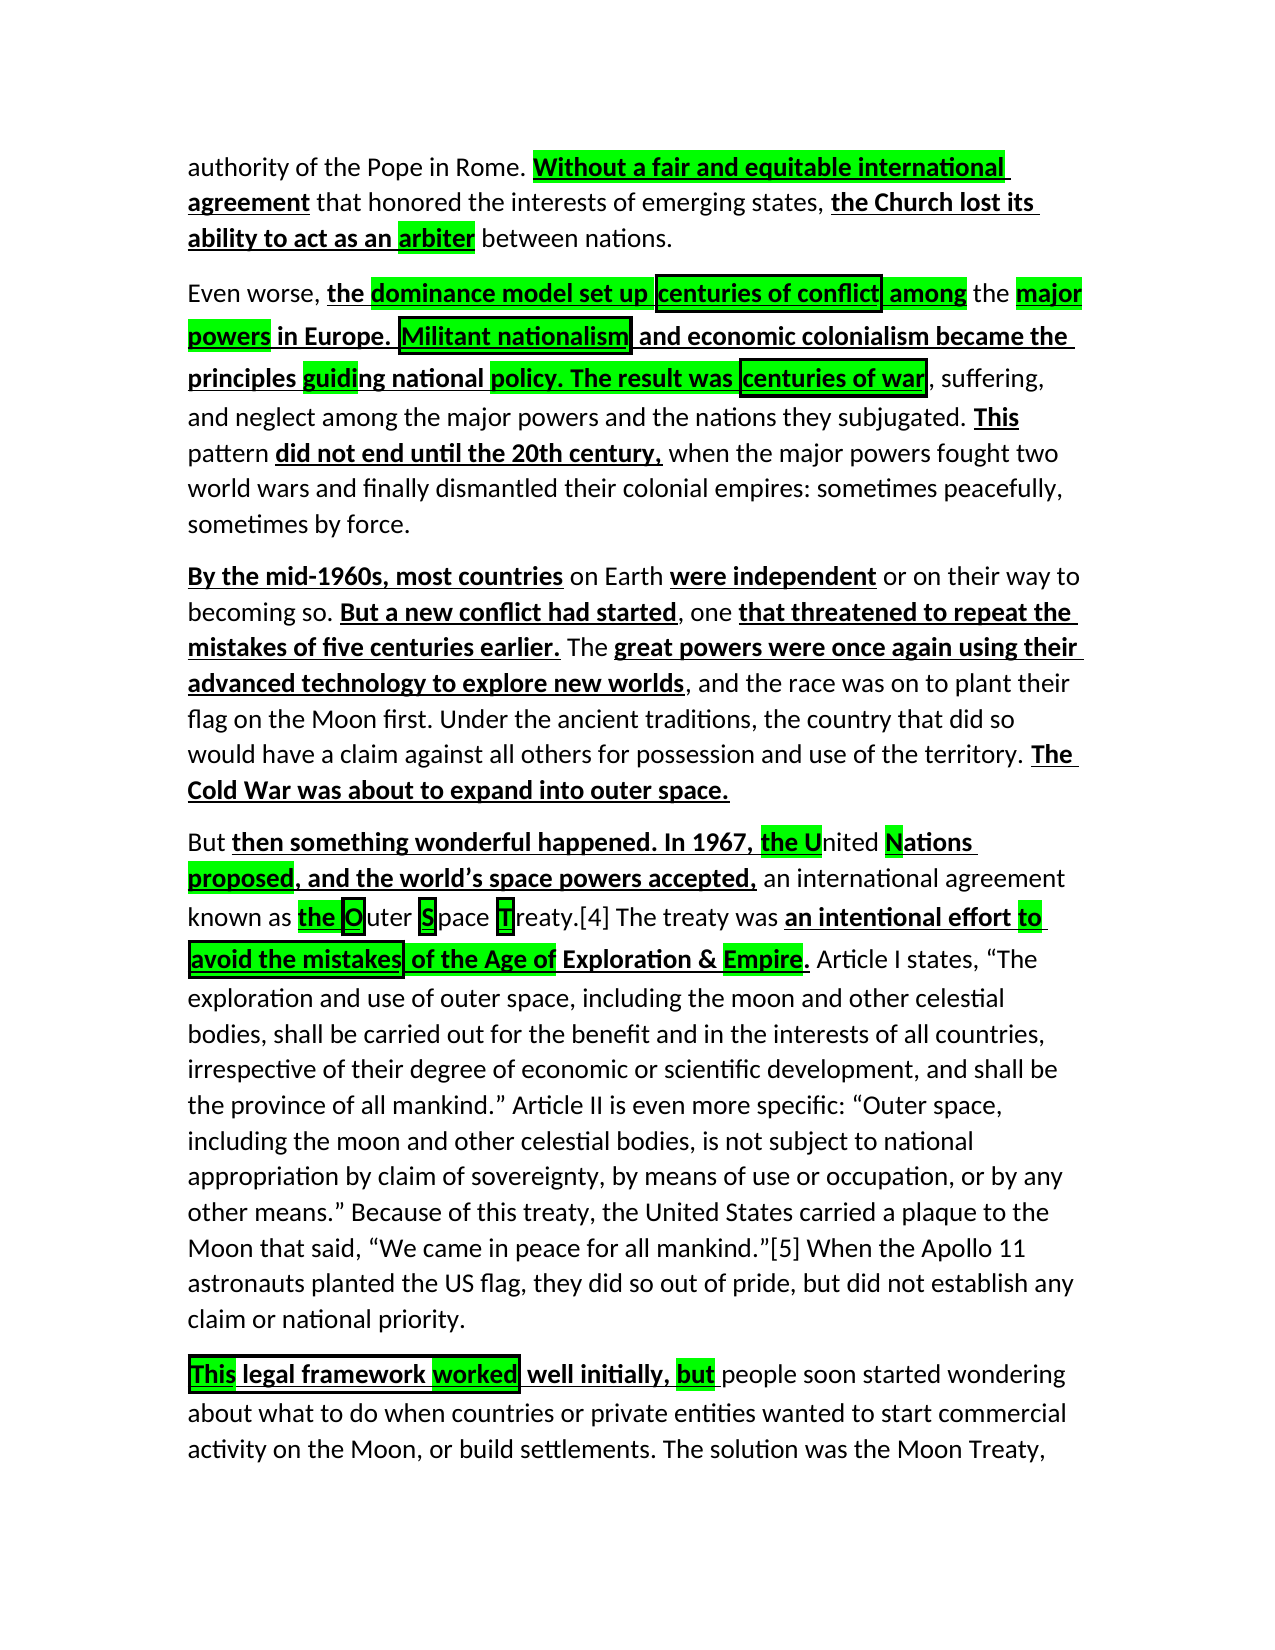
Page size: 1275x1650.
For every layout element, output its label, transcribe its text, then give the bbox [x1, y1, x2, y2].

text By the mid-1960s, most countries on Earth were independent or on their way to becoming so. But a new conflict had started, one that threatened to repeat the mistakes of five centuries earlier. The great powers were once again using their advanced technology to explore new worlds, and the race was on to plant their flag on the Moon first. Under the ancient traditions, the country that did so would have a claim against all others for possession and use of the territory. The Cold War was about to expand into outer space. [187, 559, 1087, 806]
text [187, 1354, 1087, 1465]
text But then something wonderful happened. In 1967, the United Nations proposed, and the world’s space powers accepted, an international agreement known as the Outer Space Treaty.[4] The treaty was an intentional effort to avoid the mistakes of the Age of Exploration & Empire. Article I states, “The exploration and use of outer space, including the moon and other celestial bodies, shall be carried out for the benefit and in the interests of all countries, irrespective of their degree of economic or scientific development, and shall be the province of all mankind.” Article II is even more specific: “Outer space, including the moon and other celestial bodies, is not subject to national appropriation by claim of sovereignty, by means of use or occupation, or by any other means.” Because of this treaty, the United States carried a plaque to the Moon that said, “We came in peace for all mankind.”[5] When the Apollo 11 astronauts planted the US flag, they did so out of pride, but did not establish any claim or national priority. [187, 825, 1087, 1335]
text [187, 150, 1087, 254]
text Even worse, the dominance model set up centuries of conflict among the major powers in Europe. Militant nationalism and economic colonialism became the principles guiding national policy. The result was centuries of war, suffering, and neglect among the major powers and the nations they subjugated. This pattern did not end until the 20th century, when the major powers fought two world wars and finally dismantled their colonial empires: sometimes peacefully, sometimes by force. [187, 273, 1087, 540]
